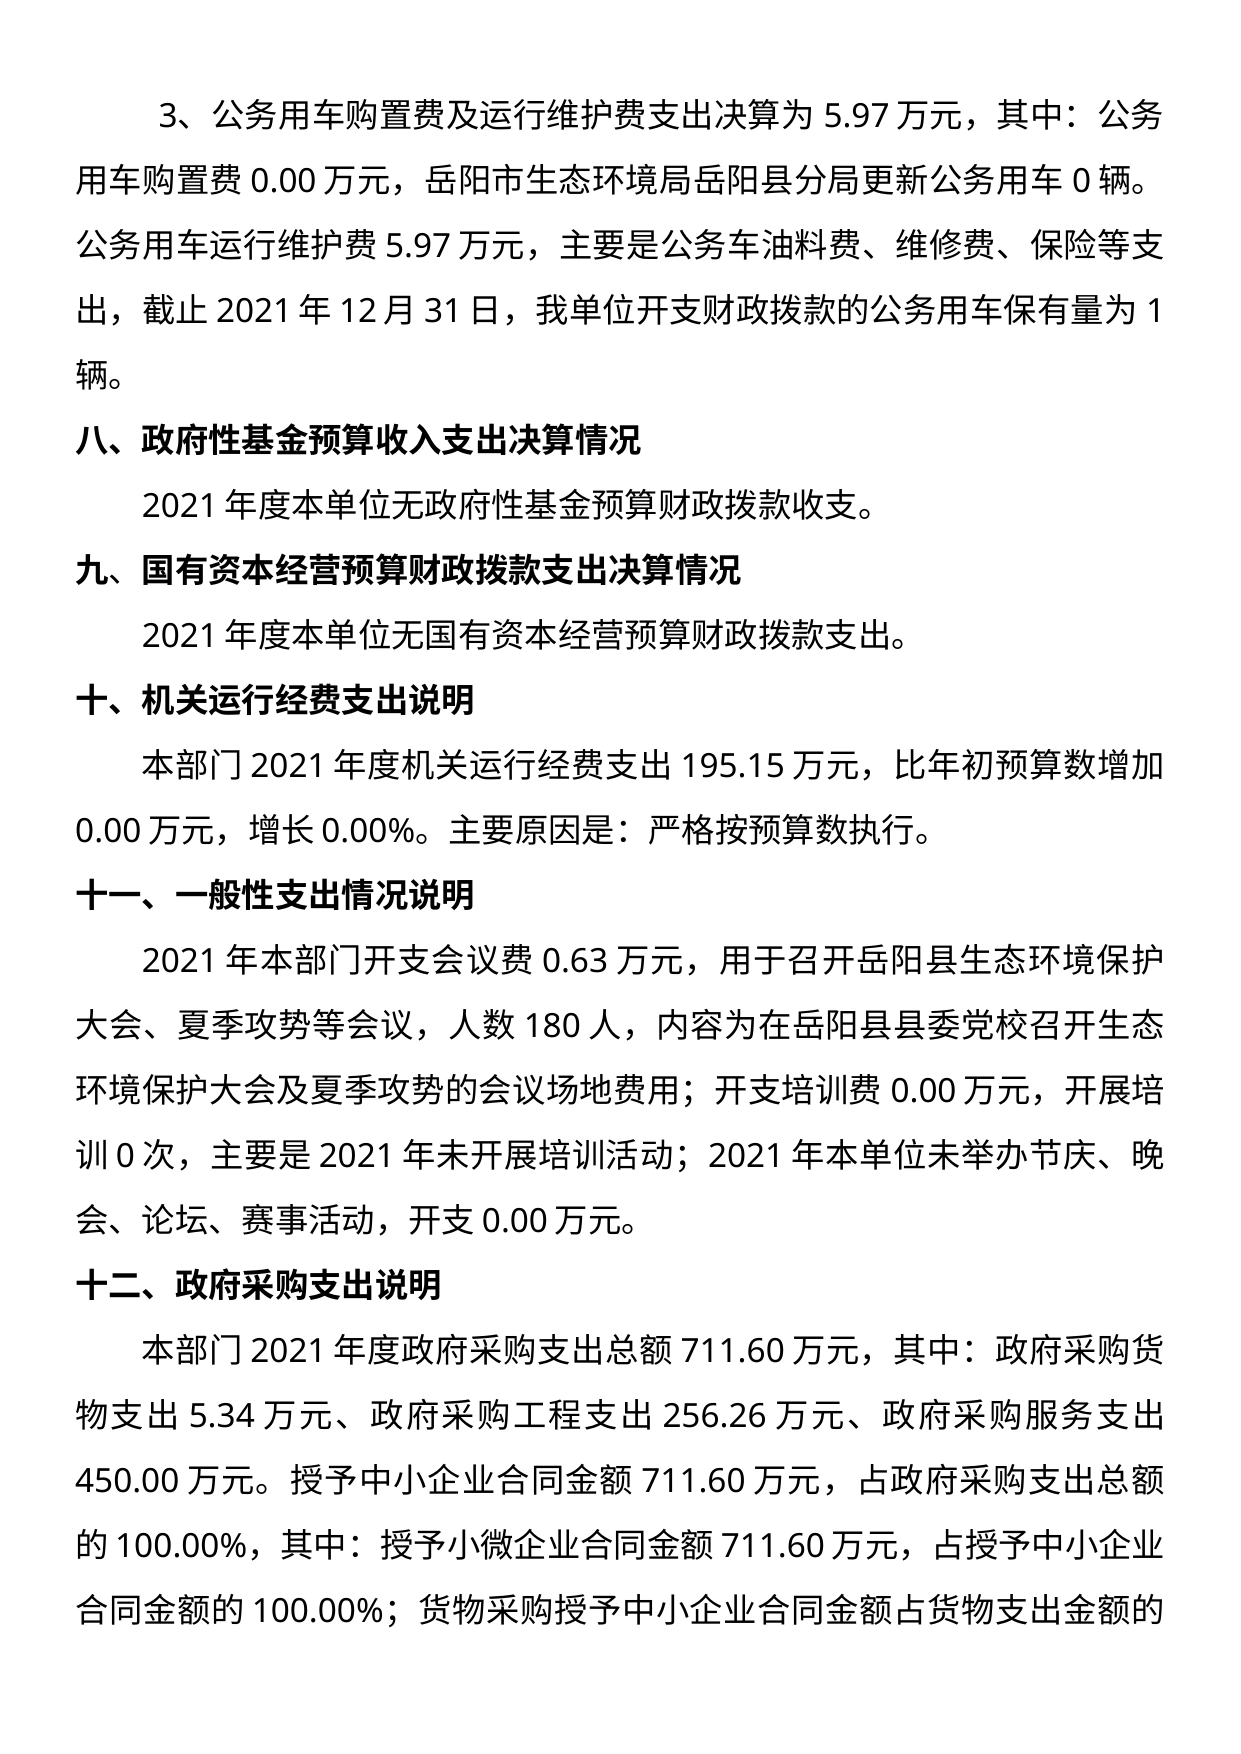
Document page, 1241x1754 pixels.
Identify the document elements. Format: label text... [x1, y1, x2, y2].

text 十二、政府采购支出说明 [75, 1251, 1165, 1316]
text 3、公务用车购置费及运行维护费支出决算为5.97万元，其中：公务用车购置费0.00万元，岳阳市生态环境局岳阳县分局更新公务用车0辆。公务用车运行维护费5.97万元，主要是公务车油料费、维修费、保险等支出，截止2021年12月31日，我单位开支财政拨款的公务用车保有量为1辆。 [75, 81, 1165, 406]
text 十、机关运行经费支出说明 [75, 666, 1165, 731]
text 2021年本部门开支会议费0.63万元，用于召开岳阳县生态环境保护大会、夏季攻势等会议，人数180人，内容为在岳阳县县委党校召开生态环境保护大会及夏季攻势的会议场地费用；开支培训费0.00万元，开展培训0次，主要是2021年未开展培训活动；2021年本单位未举办节庆、晚会、论坛、赛事活动，开支0.00万元。 [75, 926, 1165, 1251]
text 2021年度本单位无国有资本经营预算财政拨款支出。 [75, 601, 1165, 666]
text 九、国有资本经营预算财政拨款支出决算情况 [75, 536, 1165, 601]
text 2021年度本单位无政府性基金预算财政拨款收支。 [75, 471, 1165, 536]
text 八、政府性基金预算收入支出决算情况 [75, 406, 1165, 471]
text 本部门2021年度机关运行经费支出195.15万元，比年初预算数增加0.00万元，增长0.00%。主要原因是：严格按预算数执行。 [75, 731, 1165, 861]
text 十一、一般性支出情况说明 [75, 861, 1165, 926]
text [75, 1316, 1165, 1641]
